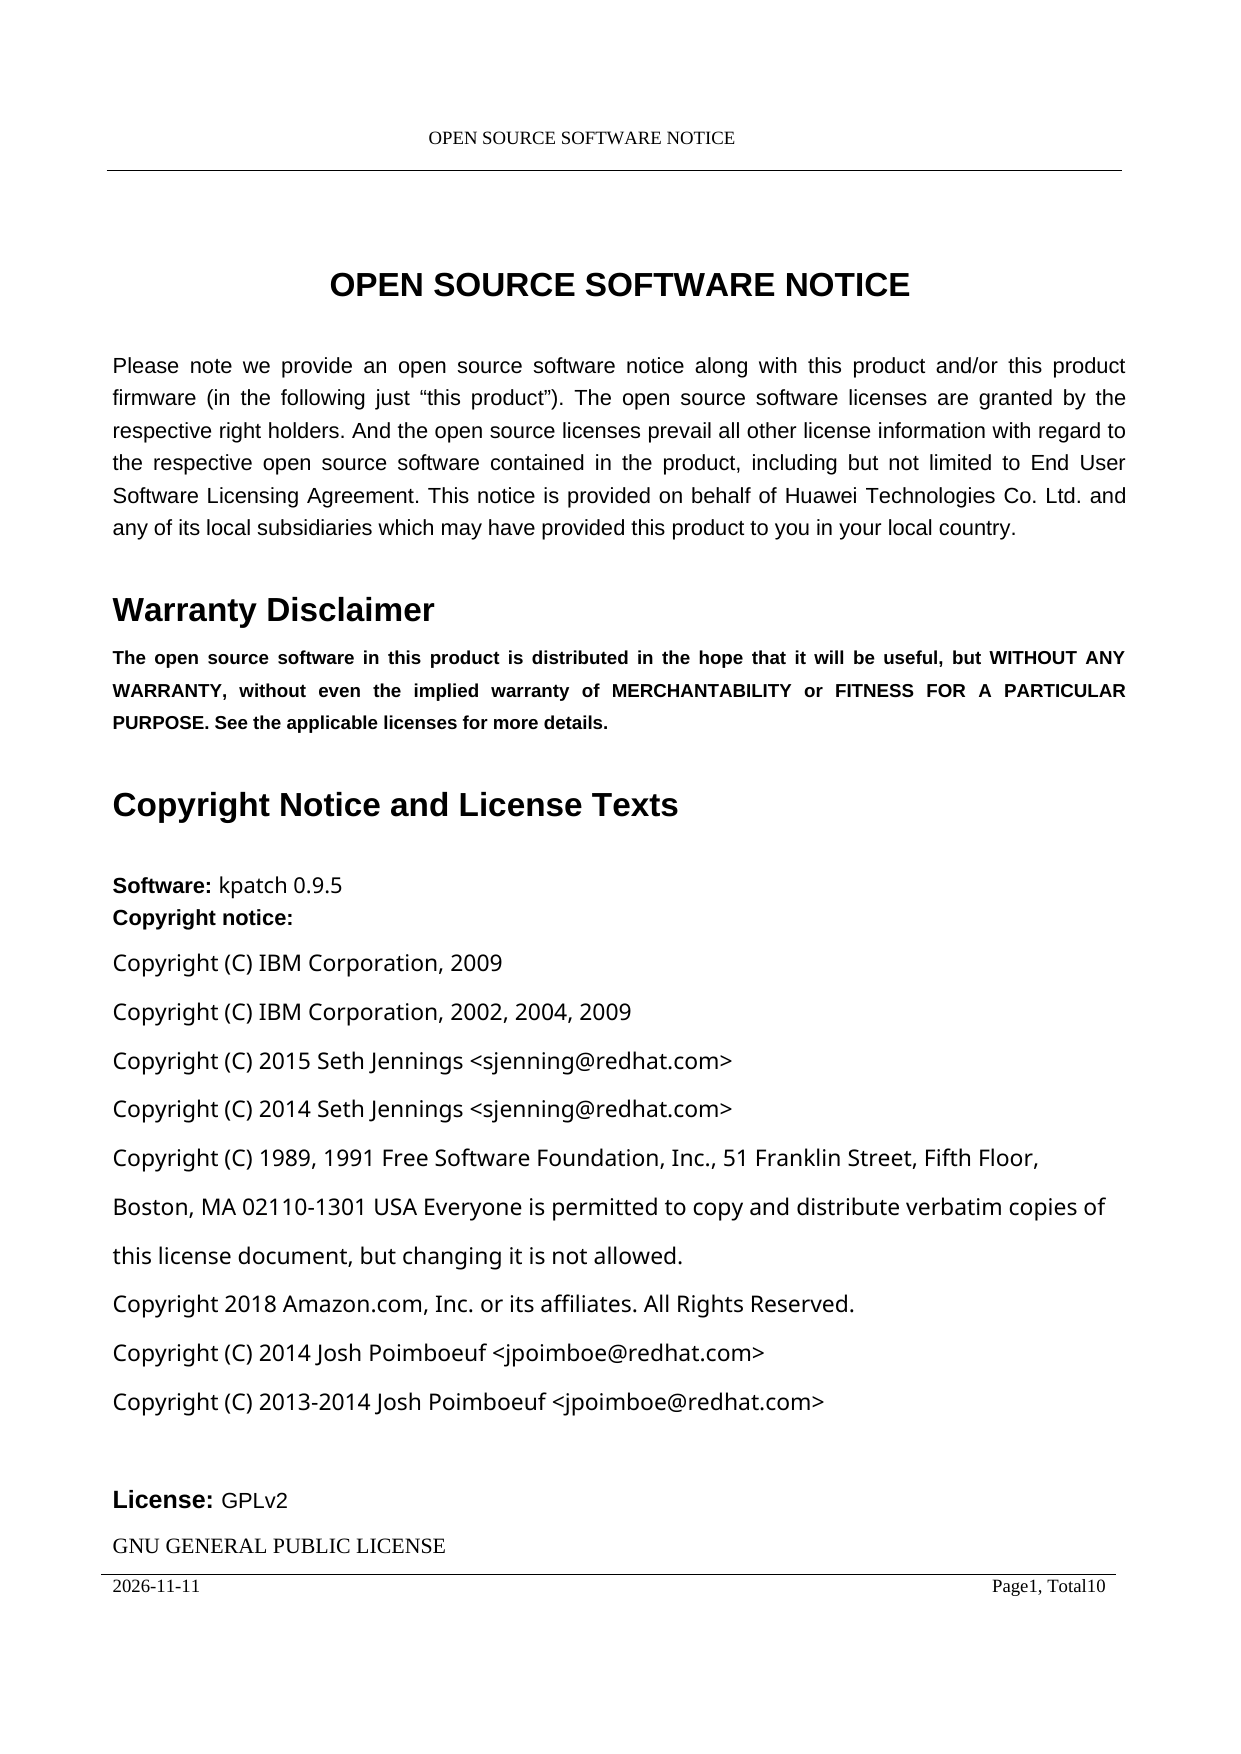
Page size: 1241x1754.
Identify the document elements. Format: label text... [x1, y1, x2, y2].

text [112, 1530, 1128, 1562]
text Software: kpatch 0.9.5 [112, 869, 1128, 901]
text Warranty Disclaimer [112, 576, 1128, 641]
text OPEN SOURCE SOFTWARE NOTICE [112, 251, 1128, 316]
text Copyright Notice and License Texts [112, 771, 1128, 836]
text The open source software in this product is distributed in the hope that it will be useful, but WITHOUT ANY WARRANTY, without even the implied warranty of MERCHANTABILITY or FITNESS FOR A PARTICULAR PURPOSE. See the applicable licenses for more details. [112, 641, 1128, 739]
text Please note we provide an open source software notice along with this product and/or this product firmware (in the following just “this product”). The open source software licenses are granted by the respective right holders. And the open source licenses prevail all other license information with regard to the respective open source software contained in the product, including but not limited to End User Software Licensing Agreement. This notice is provided on behalf of Huawei Technologies Co. Ltd. and any of its local subsidiaries which may have provided this product to you in your local country. [112, 349, 1128, 544]
text License: GPLv2 [112, 1483, 1128, 1515]
text Copyright (C) IBM Corporation, 2009 Copyright (C) IBM Corporation, 2002, 2004, 2009 Copyright (C) 2015 Seth Jennings <sjenning@redhat.com> Copyright (C) 2014 Seth Jennings <sjenning@redhat.com> Copyright (C) 1989, 1991 Free Software Foundation, Inc., 51 Franklin Street, Fifth Floor, Boston, MA 02110-1301 USA Everyone is permitted to copy and distribute verbatim copies of this license document, but changing it is not allowed. Copyright 2018 Amazon.com, Inc. or its affiliates. All Rights Reserved. Copyright (C) 2014 Josh Poimboeuf <jpoimboe@redhat.com> Copyright (C) 2013-2014 Josh Poimboeuf <jpoimboe@redhat.com> [112, 947, 1128, 1467]
text Copyright notice: [112, 901, 1128, 934]
